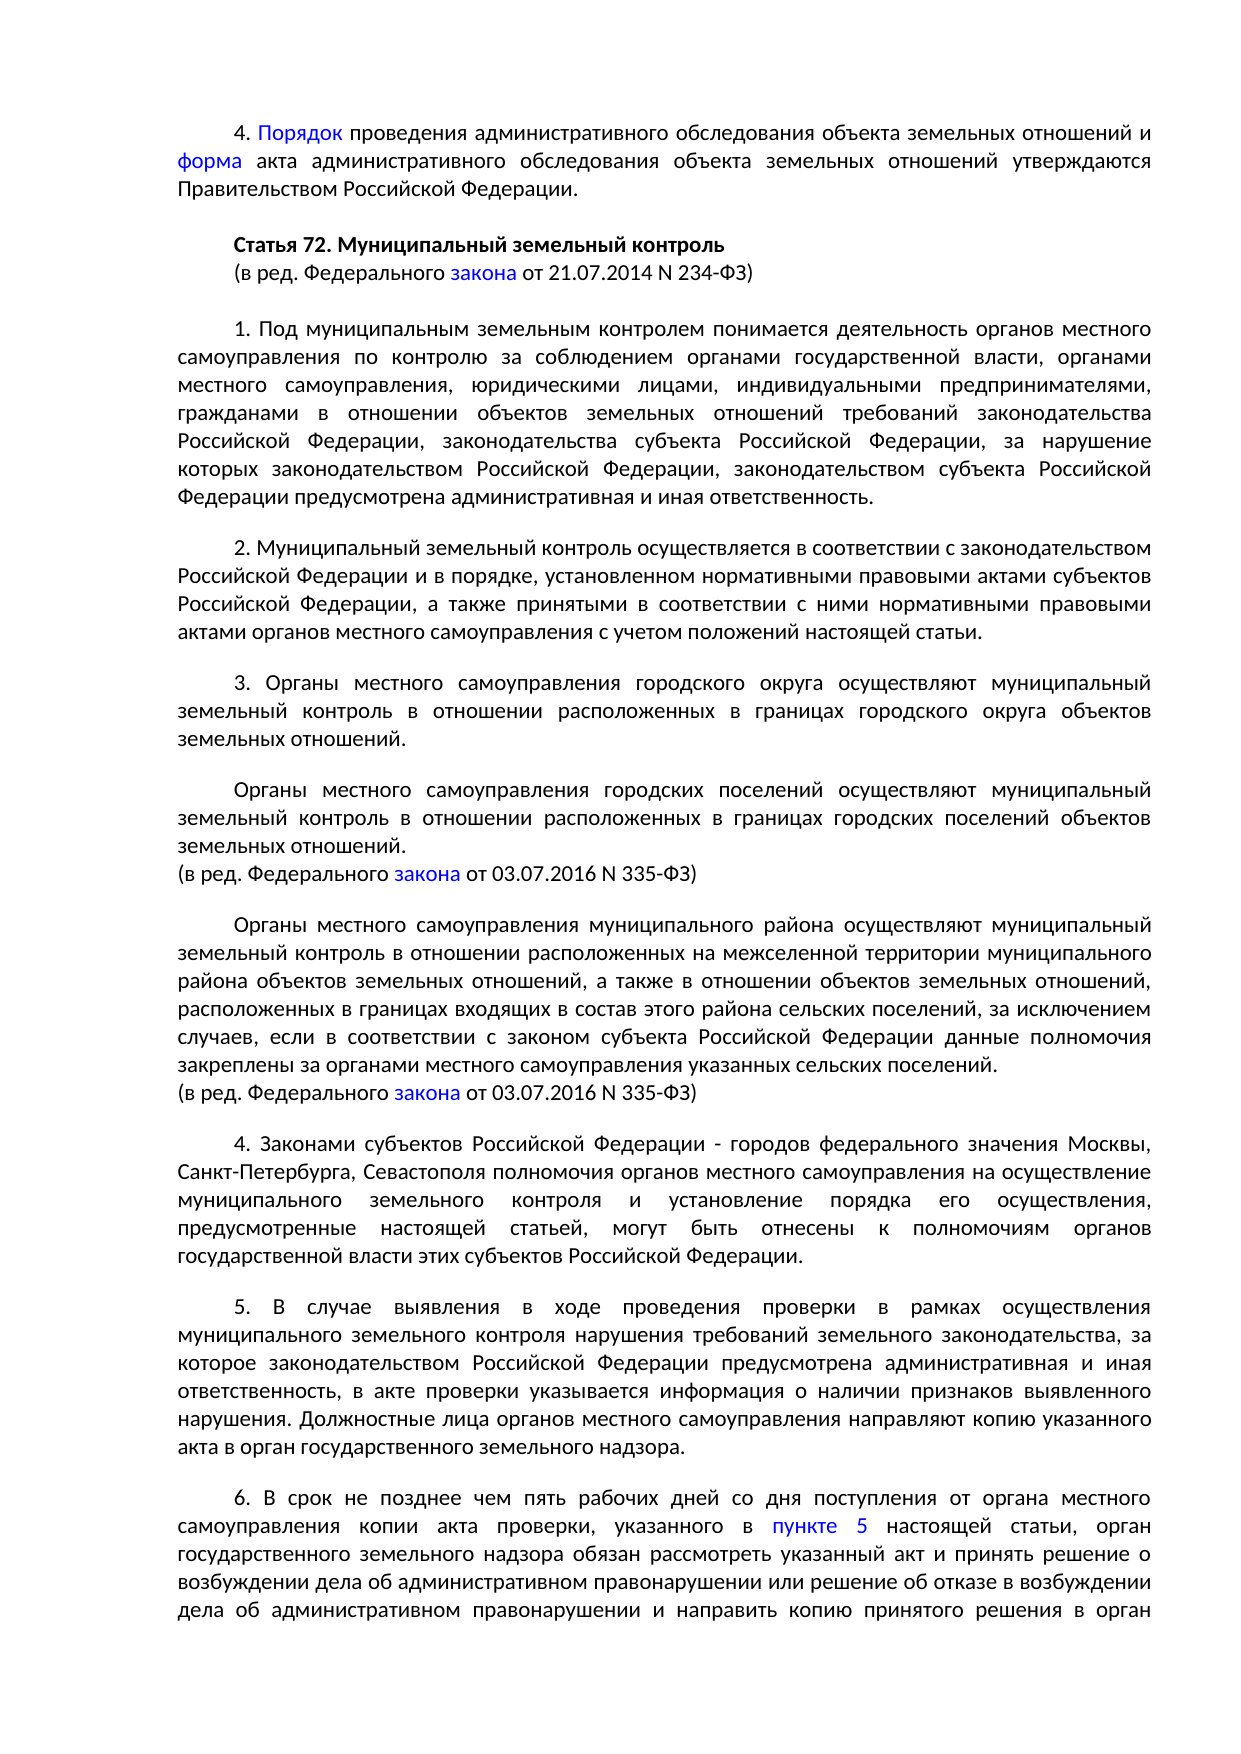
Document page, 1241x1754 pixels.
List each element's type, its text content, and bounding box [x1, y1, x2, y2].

text Органы местного самоуправления муниципального района осуществляют муниципальный земельный контроль в отношении расположенных на межселенной территории муниципального района объектов земельных отношений, а также в отношении объектов земельных отношений, расположенных в границах входящих в состав этого района сельских поселений, за исключением случаев, если в соответствии с законом субъекта Российской Федерации данные полномочия закреплены за органами местного самоуправления указанных сельских поселений. [177, 910, 1152, 1078]
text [177, 1483, 1152, 1623]
text (в ред. Федерального закона от 03.07.2016 N 335-ФЗ) [177, 1078, 1152, 1106]
text 3. Органы местного самоуправления городского округа осуществляют муниципальный земельный контроль в отношении расположенных в границах городского округа объектов земельных отношений. [177, 668, 1152, 752]
text 2. Муниципальный земельный контроль осуществляется в соответствии с законодательством Российской Федерации и в порядке, установленном нормативными правовыми актами субъектов Российской Федерации, а также принятыми в соответствии с ними нормативными правовыми актами органов местного самоуправления с учетом положений настоящей статьи. [177, 533, 1152, 645]
text (в ред. Федерального закона от 21.07.2014 N 234-ФЗ) [177, 258, 1152, 286]
text 4. Законами субъектов Российской Федерации - городов федерального значения Москвы, Санкт-Петербурга, Севастополя полномочия органов местного самоуправления на осуществление муниципального земельного контроля и установление порядка его осуществления, предусмотренные настоящей статьей, могут быть отнесены к полномочиям органов государственной власти этих субъектов Российской Федерации. [177, 1129, 1152, 1269]
text 4. Порядок проведения административного обследования объекта земельных отношений и форма акта административного обследования объекта земельных отношений утверждаются Правительством Российской Федерации. [177, 118, 1152, 202]
text Органы местного самоуправления городских поселений осуществляют муниципальный земельный контроль в отношении расположенных в границах городских поселений объектов земельных отношений. [177, 775, 1152, 859]
text 5. В случае выявления в ходе проведения проверки в рамках осуществления муниципального земельного контроля нарушения требований земельного законодательства, за которое законодательством Российской Федерации предусмотрена административная и иная ответственность, в акте проверки указывается информация о наличии признаков выявленного нарушения. Должностные лица органов местного самоуправления направляют копию указанного акта в орган государственного земельного надзора. [177, 1292, 1152, 1461]
text (в ред. Федерального закона от 03.07.2016 N 335-ФЗ) [177, 859, 1152, 887]
title Статья 72. Муниципальный земельный контроль [177, 230, 1152, 258]
text 1. Под муниципальным земельным контролем понимается деятельность органов местного самоуправления по контролю за соблюдением органами государственной власти, органами местного самоуправления, юридическими лицами, индивидуальными предпринимателями, гражданами в отношении объектов земельных отношений требований законодательства Российской Федерации, законодательства субъекта Российской Федерации, за нарушение которых законодательством Российской Федерации, законодательством субъекта Российской Федерации предусмотрена административная и иная ответственность. [177, 314, 1152, 510]
